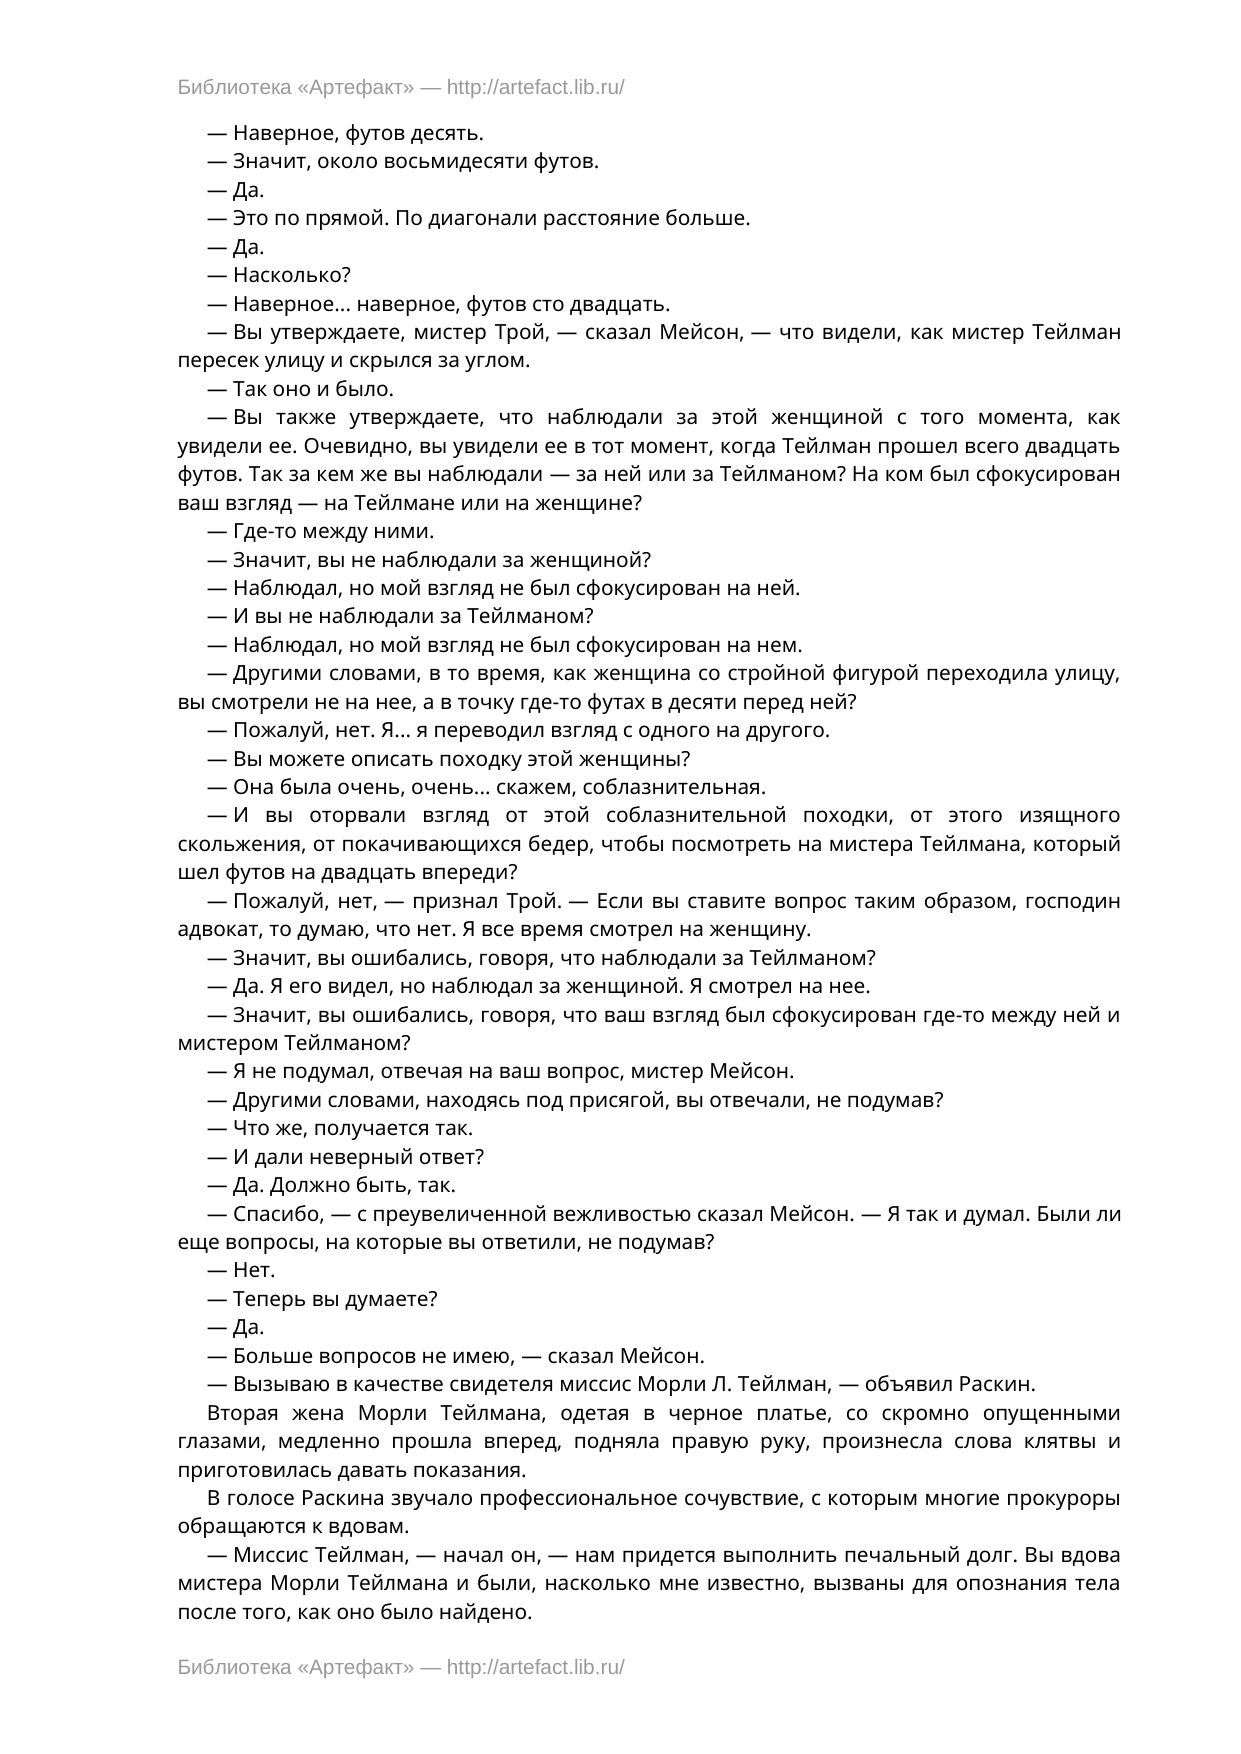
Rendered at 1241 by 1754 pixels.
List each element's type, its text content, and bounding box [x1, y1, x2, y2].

text В голосе Раскина звучало профессиональное сочувствие, с которым многие прокуроры обращаются к вдовам. [177, 1483, 1122, 1540]
text Вторая жена Морли Тейлмана, одетая в черное платье, со скромно опущенными глазами, медленно прошла вперед, подняла правую руку, произнесла слова клятвы и приготовилась давать показания. [177, 1398, 1122, 1483]
text — Что же, получается так. [177, 1113, 1122, 1142]
text — Вы можете описать походку этой женщины? [177, 744, 1122, 772]
text — Наблюдал, но мой взгляд не был сфокусирован на ней. [177, 573, 1122, 602]
text — И вы не наблюдали за Тейлманом? [177, 602, 1122, 630]
text — Да. Должно быть, так. [177, 1170, 1122, 1199]
text — Вызываю в качестве свидетеля миссис Морли Л. Тейлман, — объявил Раскин. [177, 1369, 1122, 1398]
text — Наверное, футов десять. [177, 118, 1122, 147]
text — Значит, вы не наблюдали за женщиной? [177, 545, 1122, 573]
text — Так оно и было. [177, 374, 1122, 402]
text — Вы утверждаете, мистер Трой, — сказал Мейсон, — что видели, как мистер Тейлман пересек улицу и скрылся за углом. [177, 317, 1122, 374]
text — Спасибо, — с преувеличенной вежливостью сказал Мейсон. — Я так и думал. Были ли еще вопросы, на которые вы ответили, не подумав? [177, 1199, 1122, 1256]
text — Значит, вы ошибались, говоря, что ваш взгляд был сфокусирован где-то между ней и мистером Тейлманом? [177, 1000, 1122, 1057]
text — И вы оторвали взгляд от этой соблазнительной походки, от этого изящного скольжения, от покачивающихся бедер, чтобы посмотреть на мистера Тейлмана, который шел футов на двадцать впереди? [177, 801, 1122, 886]
text — Пожалуй, нет, — признал Трой. — Если вы ставите вопрос таким образом, господин адвокат, то думаю, что нет. Я все время смотрел на женщину. [177, 886, 1122, 943]
text — Наверное... наверное, футов сто двадцать. [177, 289, 1122, 317]
text — Другими словами, находясь под присягой, вы отвечали, не подумав? [177, 1085, 1122, 1113]
text — Да. [177, 1312, 1122, 1341]
text — Я не подумал, отвечая на ваш вопрос, мистер Мейсон. [177, 1057, 1122, 1085]
text — Другими словами, в то время, как женщина со стройной фигурой переходила улицу, вы смотрели не на нее, а в точку где-то футах в десяти перед ней? [177, 658, 1122, 715]
text — Нет. [177, 1256, 1122, 1284]
text — Пожалуй, нет. Я... я переводил взгляд с одного на другого. [177, 715, 1122, 744]
text — Значит, вы ошибались, говоря, что наблюдали за Тейлманом? [177, 943, 1122, 971]
text — И дали неверный ответ? [177, 1142, 1122, 1170]
text — Это по прямой. По диагонали расстояние больше. [177, 203, 1122, 232]
text — Где-то между ними. [177, 516, 1122, 545]
text — Да. [177, 175, 1122, 203]
text — Насколько? [177, 260, 1122, 289]
text — Да. [177, 232, 1122, 260]
text — Да. Я его видел, но наблюдал за женщиной. Я смотрел на нее. [177, 971, 1122, 1000]
text — Наблюдал, но мой взгляд не был сфокусирован на нем. [177, 630, 1122, 658]
text — Она была очень, очень... скажем, соблазнительная. [177, 772, 1122, 801]
text — Значит, около восьмидесяти футов. [177, 147, 1122, 175]
text — Больше вопросов не имею, — сказал Мейсон. [177, 1341, 1122, 1369]
text — Миссис Тейлман, — начал он, — нам придется выполнить печальный долг. Вы вдова мистера Морли Тейлмана и были, насколько мне известно, вызваны для опознания тела после того, как оно было найдено. [177, 1540, 1122, 1625]
text — Теперь вы думаете? [177, 1284, 1122, 1312]
text — Вы также утверждаете, что наблюдали за этой женщиной с того момента, как увидели ее. Очевидно, вы увидели ее в тот момент, когда Тейлман прошел всего двадцать футов. Так за кем же вы наблюдали — за ней или за Тейлманом? На ком был сфокусирован ваш взгляд — на Тейлмане или на женщине? [177, 402, 1122, 516]
